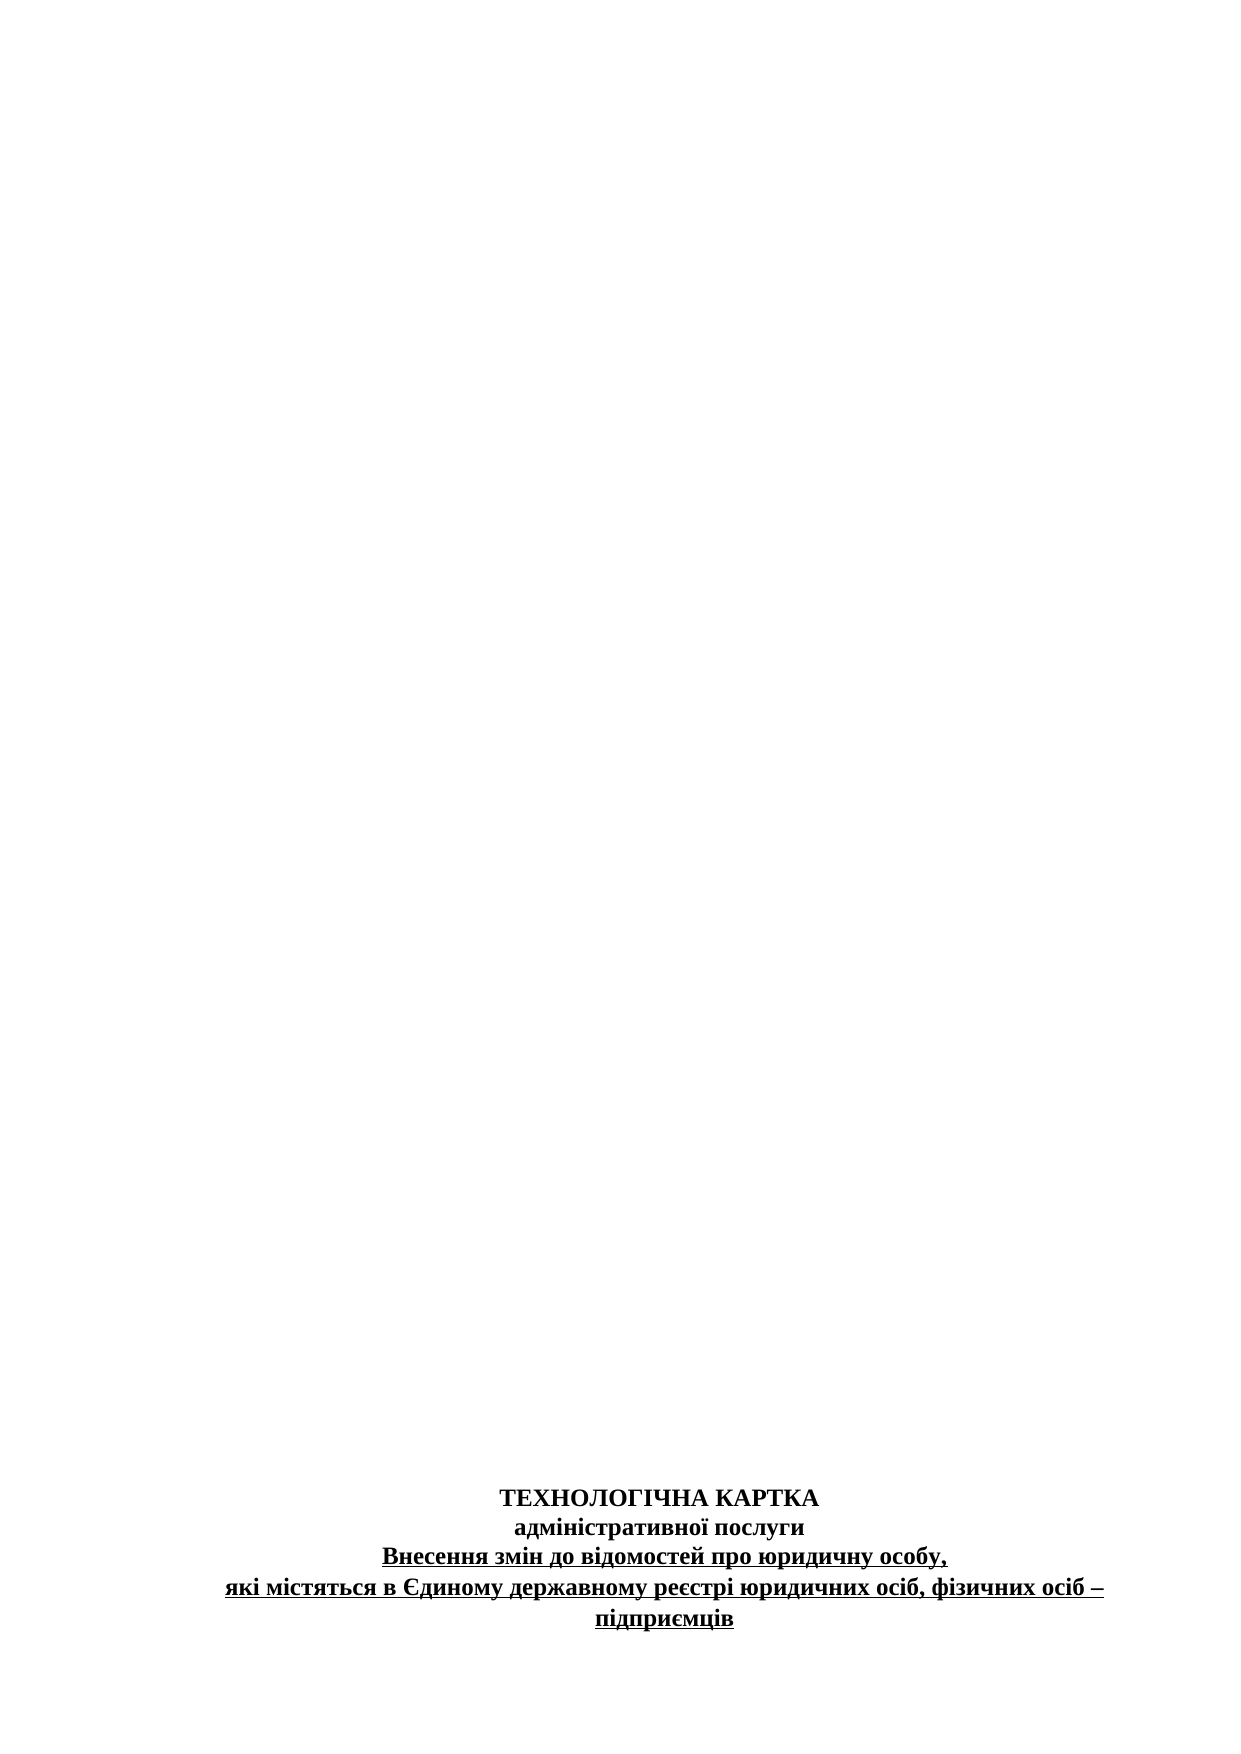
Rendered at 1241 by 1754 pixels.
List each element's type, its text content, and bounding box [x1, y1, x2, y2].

text ТЕХНОЛОГІЧНА КАРТКА [354, 1483, 964, 1512]
text Внесення змін до відомостей про юридичну особу, [177, 1541, 1152, 1569]
text які містяться в Єдиному державному реєстрі юридичних осіб, фізичних осіб – підприємців [177, 1572, 1152, 1632]
text адміністративної послуги [354, 1512, 964, 1541]
